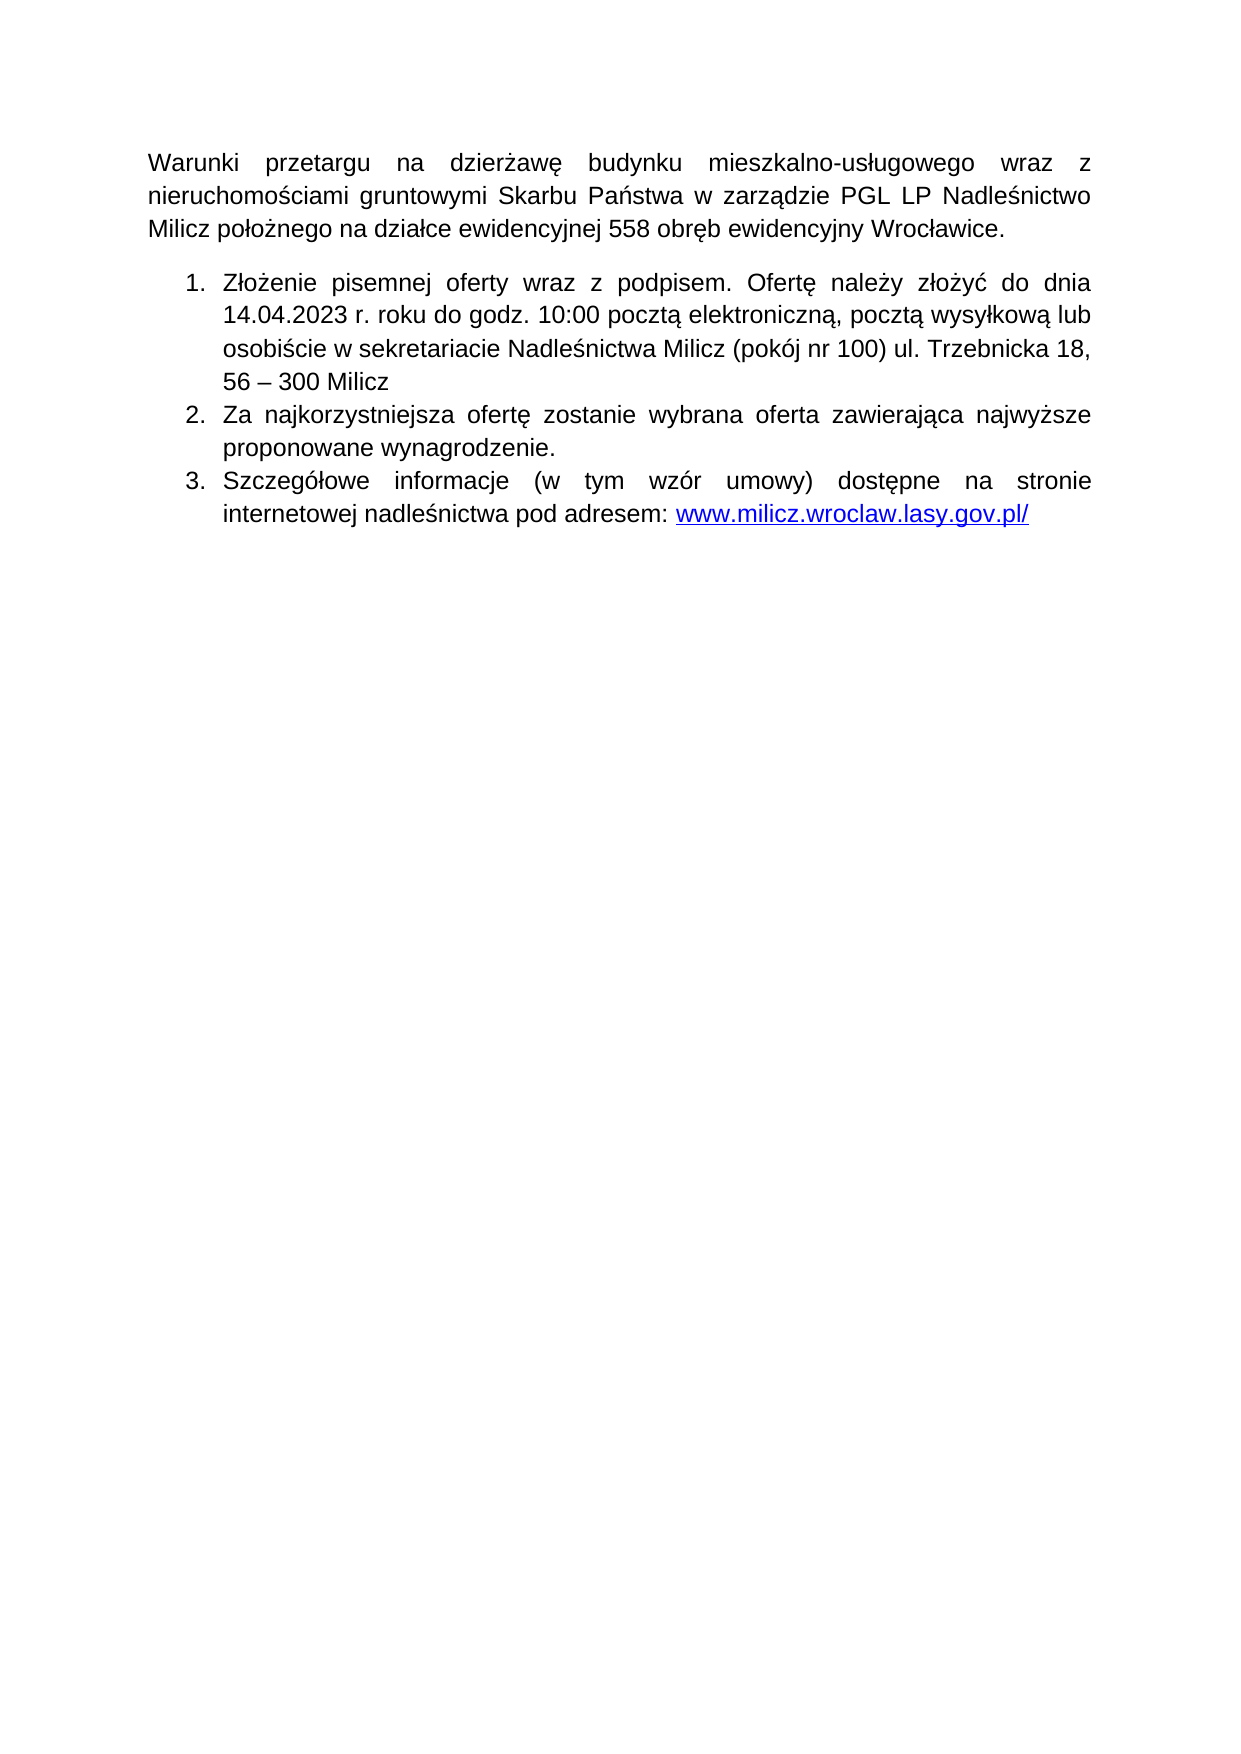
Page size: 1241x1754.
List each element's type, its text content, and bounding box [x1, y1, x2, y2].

list Za najkorzystniejsza ofertę zostanie wybrana oferta zawierająca najwyższe proponowane wynagrodzenie. [185, 399, 1093, 461]
list Złożenie pisemnej oferty wraz z podpisem. Ofertę należy złożyć do dnia 14.04.2023 r. roku do godz. 10:00 pocztą elektroniczną, pocztą wysyłkową lub osobiście w sekretariacie Nadleśnictwa Milicz (pokój nr 100) ul. Trzebnicka 18, 56 – 300 Milicz [185, 267, 1093, 395]
list Szczegółowe informacje (w tym wzór umowy) dostępne na stronie internetowej nadleśnictwa pod adresem: www.milicz.wroclaw.lasy.gov.pl/ [185, 466, 1093, 527]
text Warunki przetargu na dzierżawę budynku mieszkalno-usługowego wraz z nieruchomościami gruntowymi Skarbu Państwa w zarządzie PGL LP Nadleśnictwo Milicz położnego na działce ewidencyjnej 558 obręb ewidencyjny Wrocławice. [148, 148, 1093, 242]
